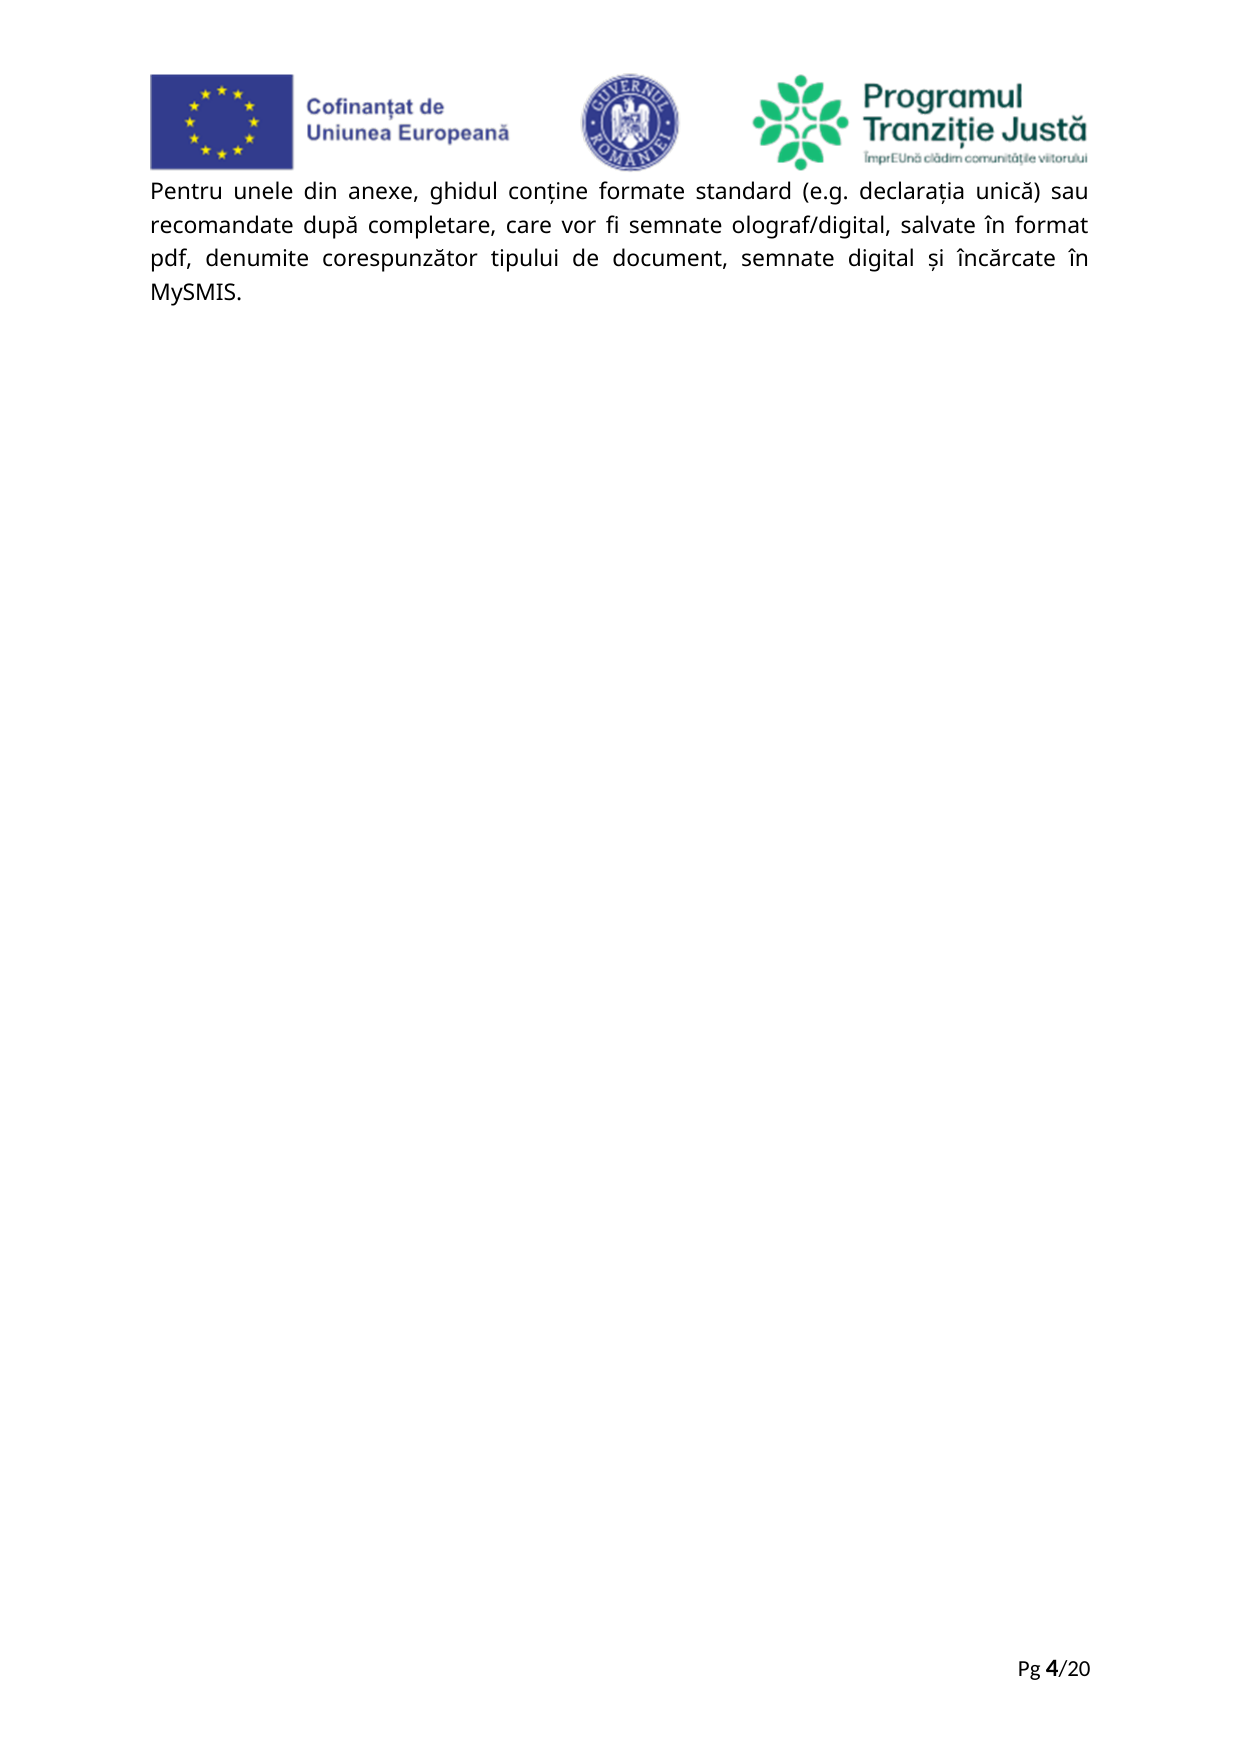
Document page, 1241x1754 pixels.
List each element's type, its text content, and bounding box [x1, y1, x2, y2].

picture [150, 73, 1089, 175]
text Pentru unele din anexe, ghidul conține formate standard (e.g. declarația unică) sau recomandate după completare, care vor fi semnate olograf/digital, salvate în format pdf, denumite corespunzător tipului de document, semnate digital și încărcate în MySMIS. [150, 175, 1090, 307]
